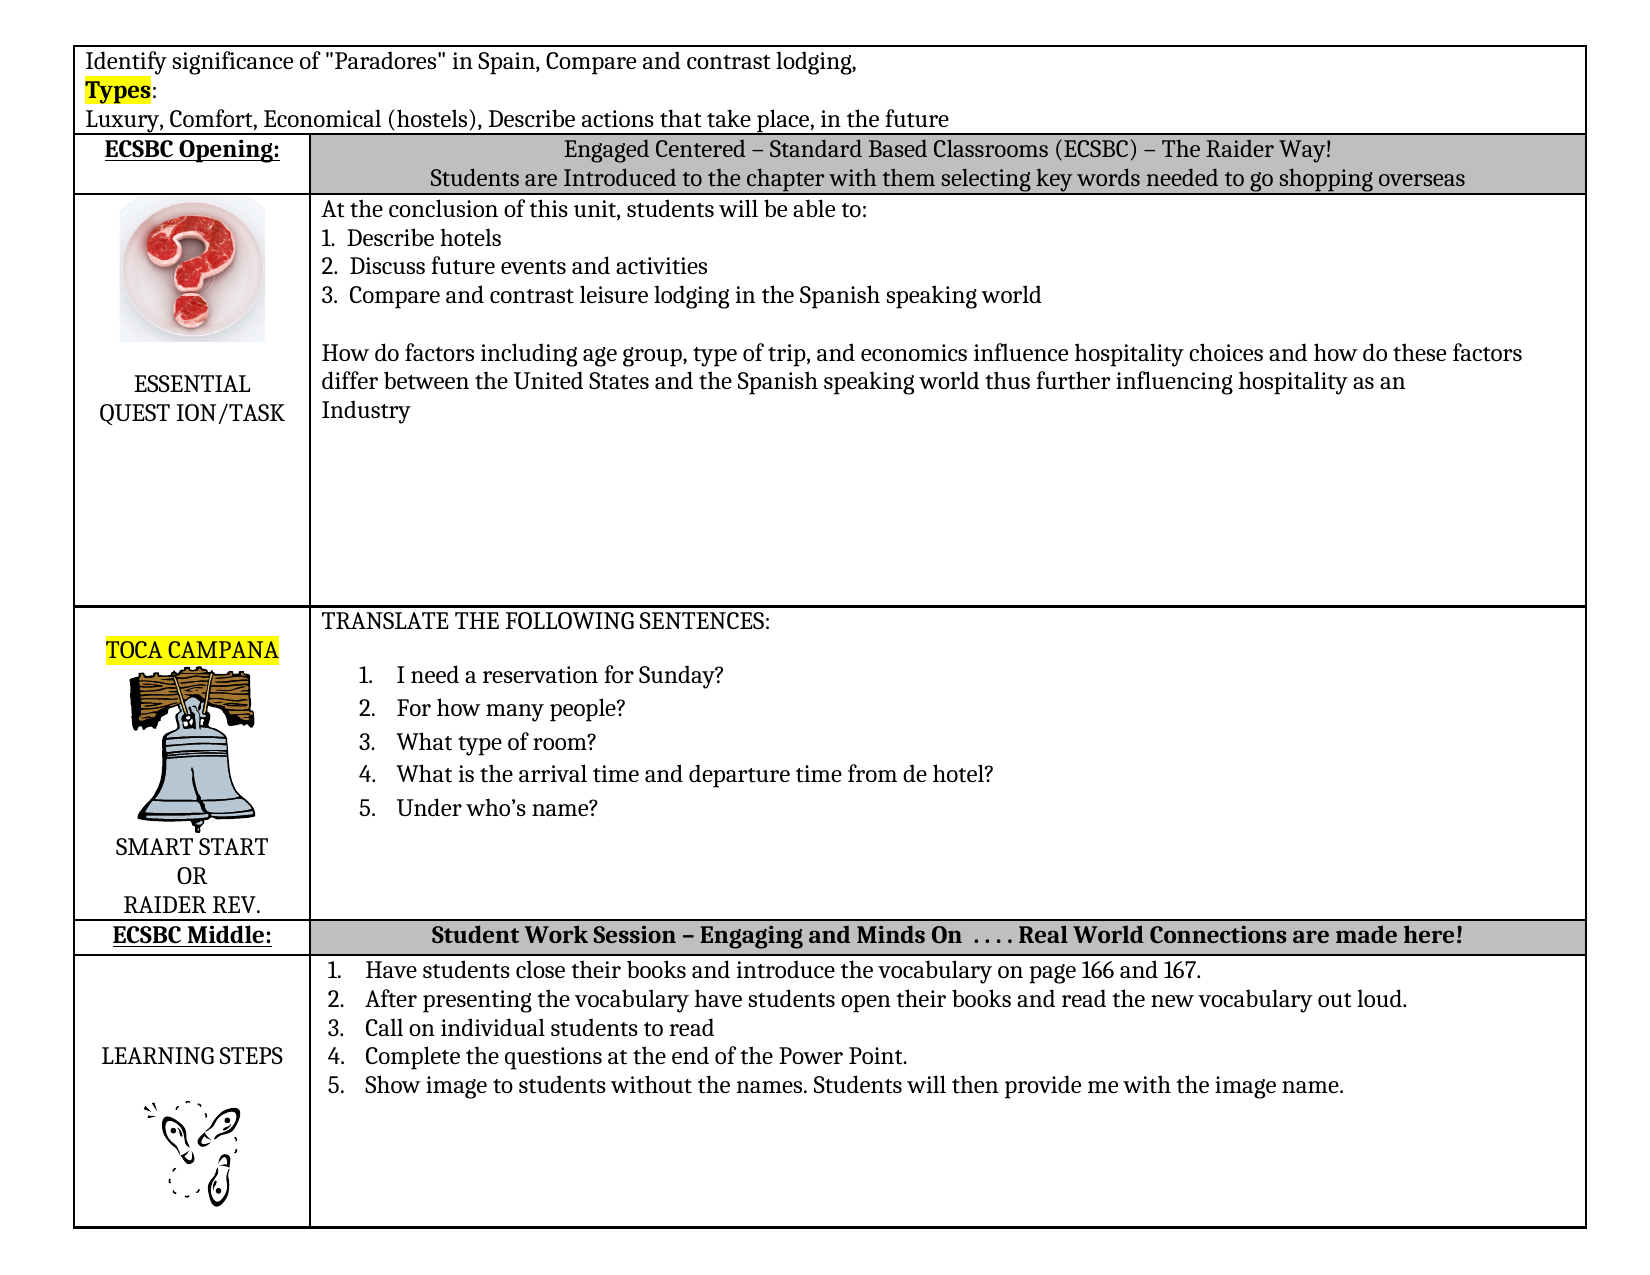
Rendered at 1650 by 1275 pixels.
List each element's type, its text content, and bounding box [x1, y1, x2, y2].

table_cell TOCA CAMPANA SMART START OR RAIDER REV. [75, 608, 309, 919]
table_cell ECSBC Opening: [75, 135, 309, 193]
table_cell Essential Quest ion/Task [75, 195, 309, 605]
picture [119, 196, 265, 342]
table_cell ECSBC Middle: [75, 921, 309, 954]
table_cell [75, 47, 1585, 133]
table_cell TRANSLATE THE FOLLOWING SENTENCES: I need a reservation for Sunday? For how many people? What type of room? What is the arrival time and departure time from de hotel? Under who’s name? [311, 608, 1585, 919]
table_cell Student Work Session – Engaging and Minds On . . . . Real World Connections are made here! [311, 921, 1585, 954]
table_cell At the conclusion of this unit, students will be able to: 1. Describe hotels 2. Discuss future events and activities 3. Compare and contrast leisure lodging in the Spanish speaking world How do factors including age group, type of trip, and economics influence hospitality choices and how do these factors differ between the United States and the Spanish speaking world thus further influencing hospitality as an Industry [311, 195, 1585, 605]
table_cell Engaged Centered – Standard Based Classrooms (ECSBC) – The Raider Way! Students are Introduced to the chapter with them selecting key words needed to go shopping overseas [311, 135, 1585, 193]
table_cell LEARNING STEPS [75, 956, 309, 1226]
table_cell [311, 956, 1585, 1226]
